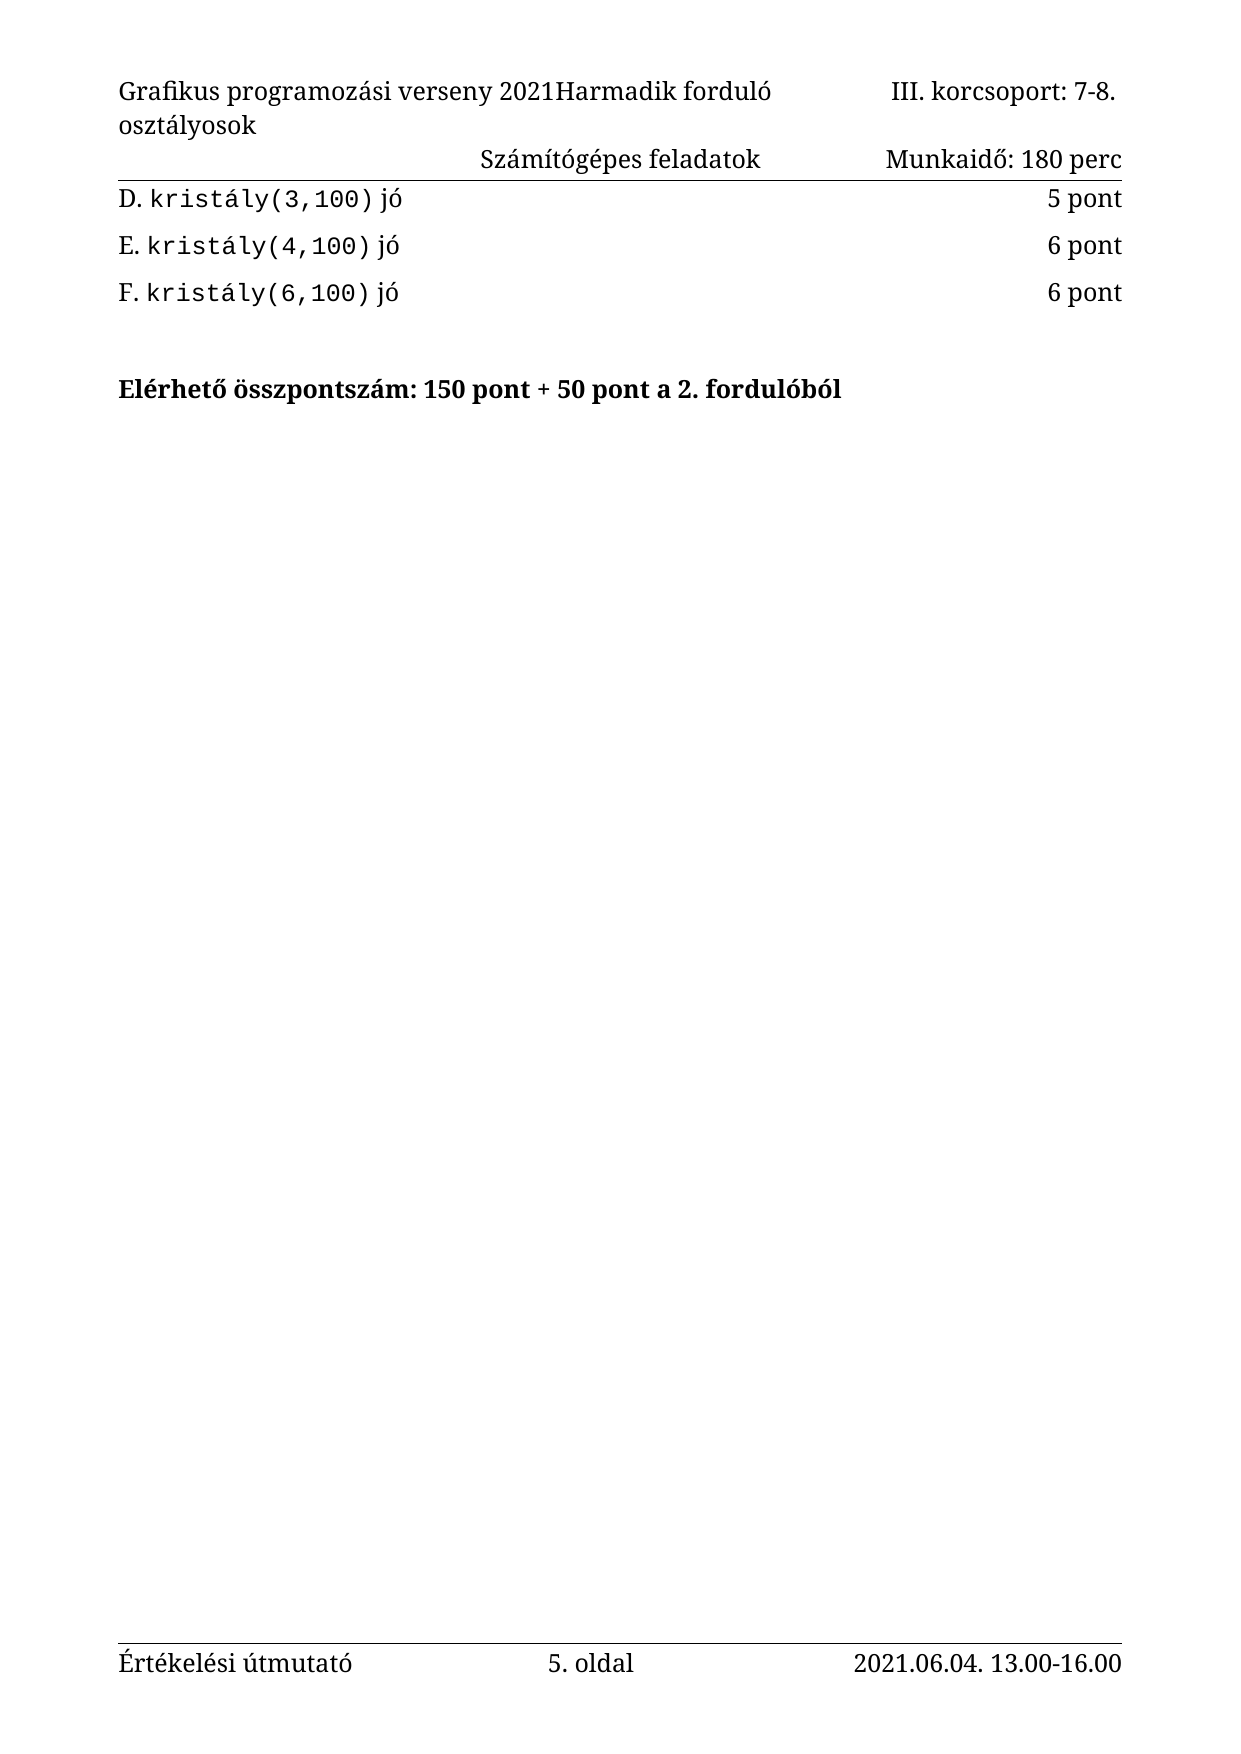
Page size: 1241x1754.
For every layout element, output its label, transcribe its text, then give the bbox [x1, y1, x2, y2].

text Elérhető összpontszám: 150 pont + 50 pont a 2. fordulóból [118, 371, 1122, 406]
text F. kristály(6,100) jó 6 pont [118, 275, 1122, 309]
text E. kristály(4,100) jó 6 pont [118, 228, 1122, 262]
text D. kristály(3,100) jó 5 pont [118, 181, 1122, 215]
